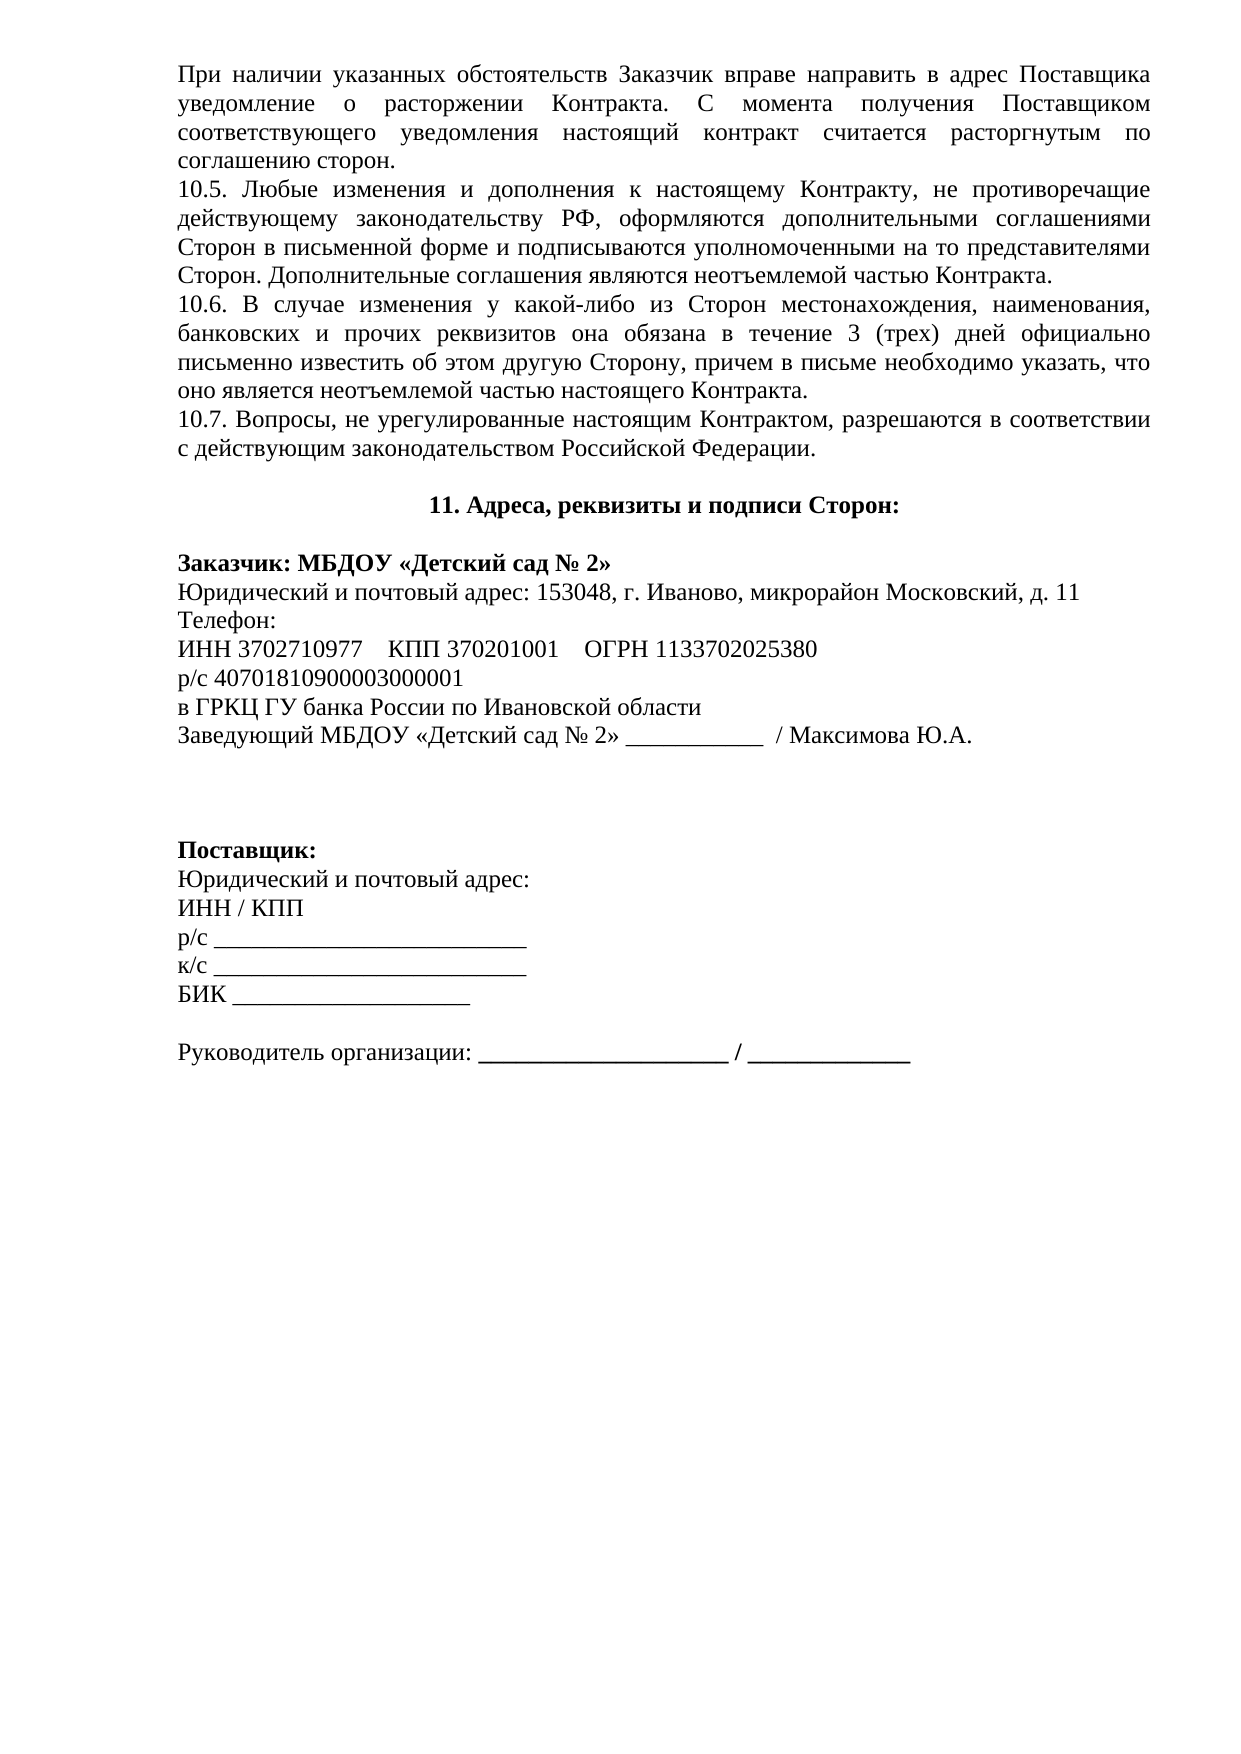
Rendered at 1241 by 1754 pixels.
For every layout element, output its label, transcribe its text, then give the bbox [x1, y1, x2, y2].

text Поставщик: [177, 835, 1152, 864]
text 10.6. В случае изменения у какой-либо из Сторон местонахождения, наименования, банковских и прочих реквизитов она обязана в течение 3 (трех) дней официально письменно известить об этом другую Сторону, причем в письме необходимо указать, что оно является неотъемлемой частью настоящего Контракта. [177, 289, 1152, 404]
text 11. Адреса, реквизиты и подписи Сторон: [177, 490, 1152, 519]
text р/с _________________________ [177, 922, 1152, 950]
text к/с _________________________ [177, 950, 1152, 979]
text в ГРКЦ ГУ банка России по Ивановской области [177, 692, 1152, 720]
text 10.7. Вопросы, не урегулированные настоящим Контрактом, разрешаются в соответствии с действующим законодательством Российской Федерации. [177, 404, 1152, 462]
text ИНН 3702710977 КПП 370201001 ОГРН 1133702025380 [177, 634, 1152, 663]
text Заведующий МБДОУ «Детский сад № 2» ___________ / Максимова Ю.А. [177, 720, 1152, 749]
text р/с 40701810900003000001 [177, 663, 1152, 692]
text БИК ___________________ [177, 979, 1152, 1008]
text Руководитель организации: ____________________ / _____________ [177, 1037, 1152, 1065]
text ИНН / КПП [177, 893, 1152, 922]
text Телефон: [177, 605, 1152, 634]
text Юридический и почтовый адрес: [177, 864, 1152, 893]
text При наличии указанных обстоятельств Заказчик вправе направить в адрес Поставщика уведомление о расторжении Контракта. С момента получения Поставщиком соответствующего уведомления настоящий контракт считается расторгнутым по соглашению сторон. [177, 59, 1152, 174]
text Заказчик: МБДОУ «Детский сад № 2» [177, 548, 1152, 577]
text 10.5. Любые изменения и дополнения к настоящему Контракту, не противоречащие действующему законодательству РФ, оформляются дополнительными соглашениями Сторон в письменной форме и подписываются уполномоченными на то представителями Сторон. Дополнительные соглашения являются неотъемлемой частью Контракта. [177, 174, 1152, 289]
text Юридический и почтовый адрес: 153048, г. Иваново, микрорайон Московский, д. 11 [177, 577, 1152, 605]
